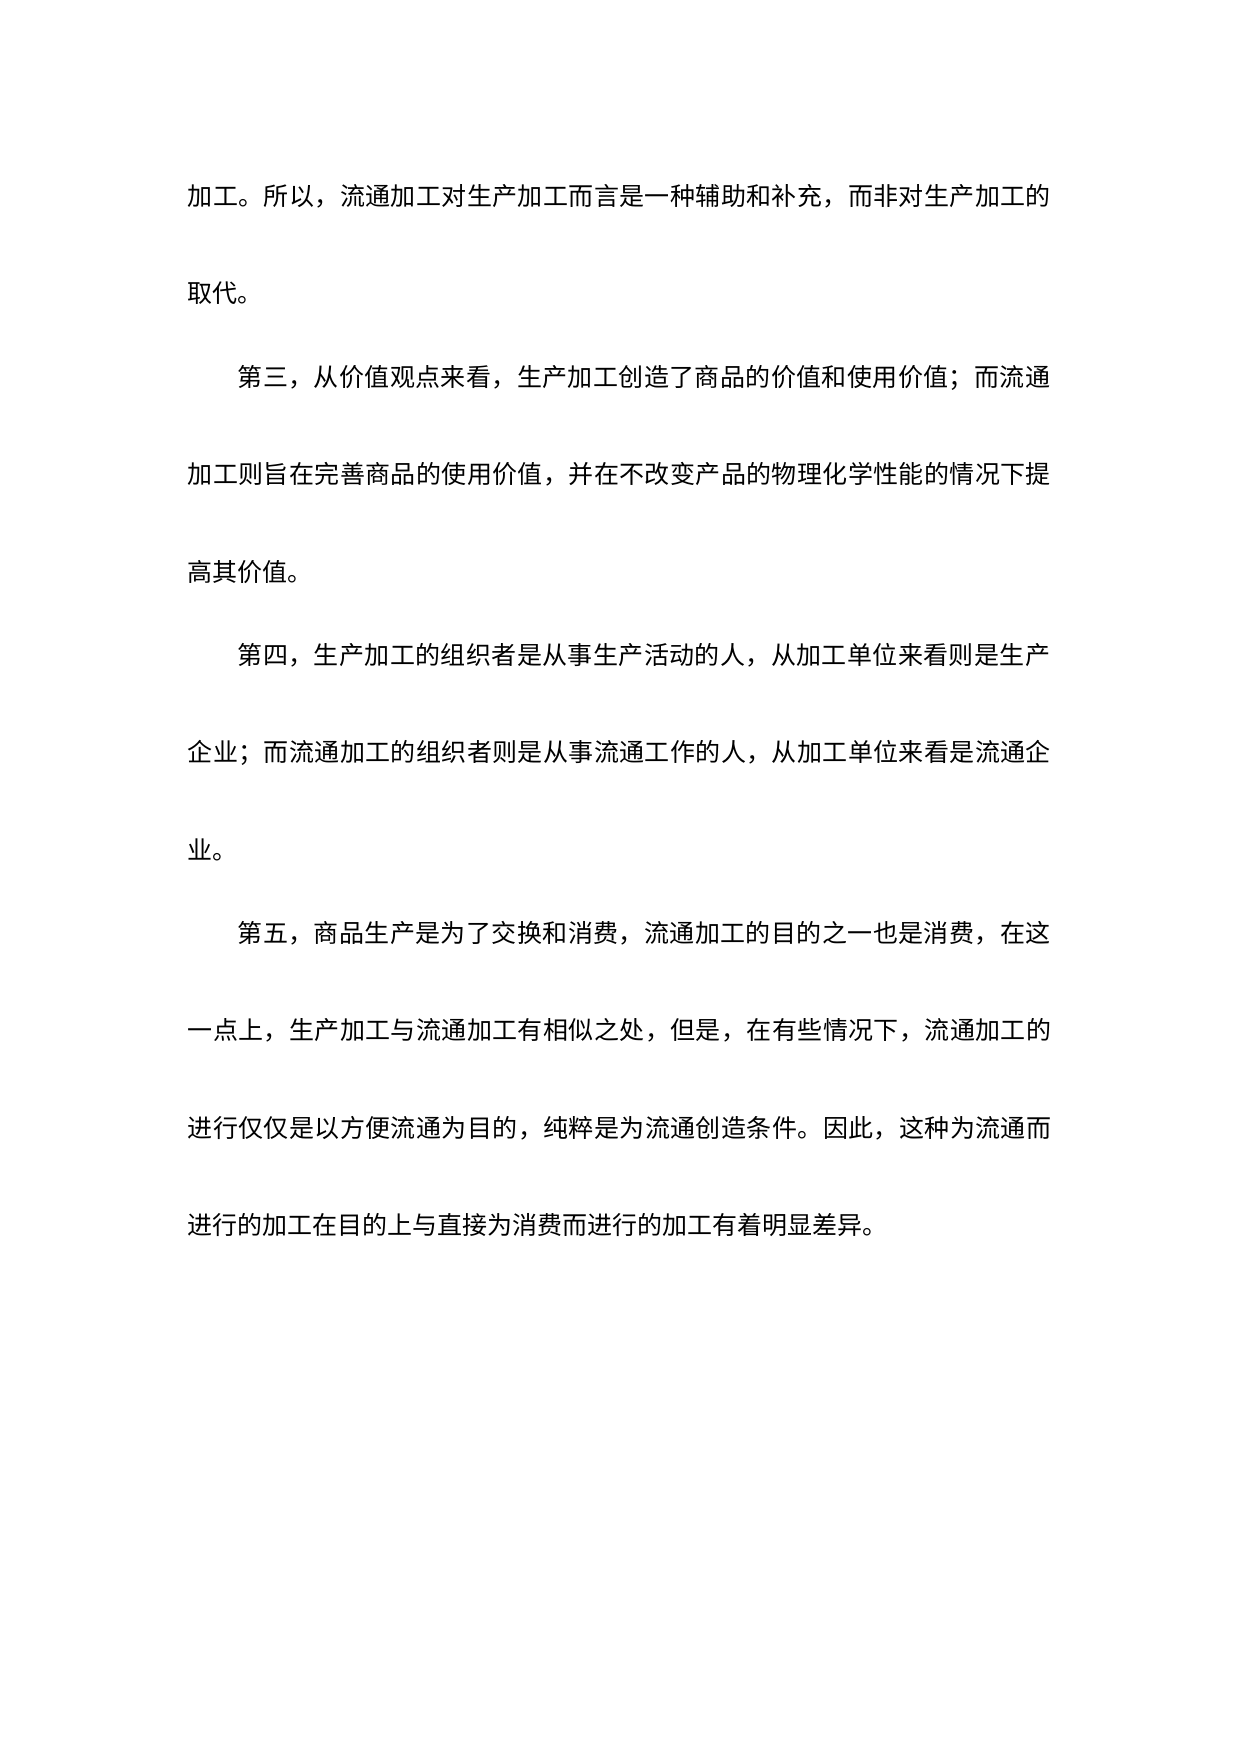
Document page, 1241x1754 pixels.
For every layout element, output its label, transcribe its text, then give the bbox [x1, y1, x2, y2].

list 第三，从价值观点来看，生产加工创造了商品的价值和使用价值；而流通加工则旨在完善商品的使用价值，并在不改变产品的物理化学性能的情况下提高其价值。 [187, 343, 1053, 603]
list 第五，商品生产是为了交换和消费，流通加工的目的之一也是消费，在这一点上，生产加工与流通加工有相似之处，但是，在有些情况下，流通加工的进行仅仅是以方便流通为目的，纯粹是为流通创造条件。因此，这种为流通而进行的加工在目的上与直接为消费而进行的加工有着明显差异。 [187, 899, 1053, 1256]
list 第四，生产加工的组织者是从事生产活动的人，从加工单位来看则是生产企业；而流通加工的组织者则是从事流通工作的人，从加工单位来看是流通企业。 [187, 621, 1053, 881]
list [187, 162, 1053, 324]
